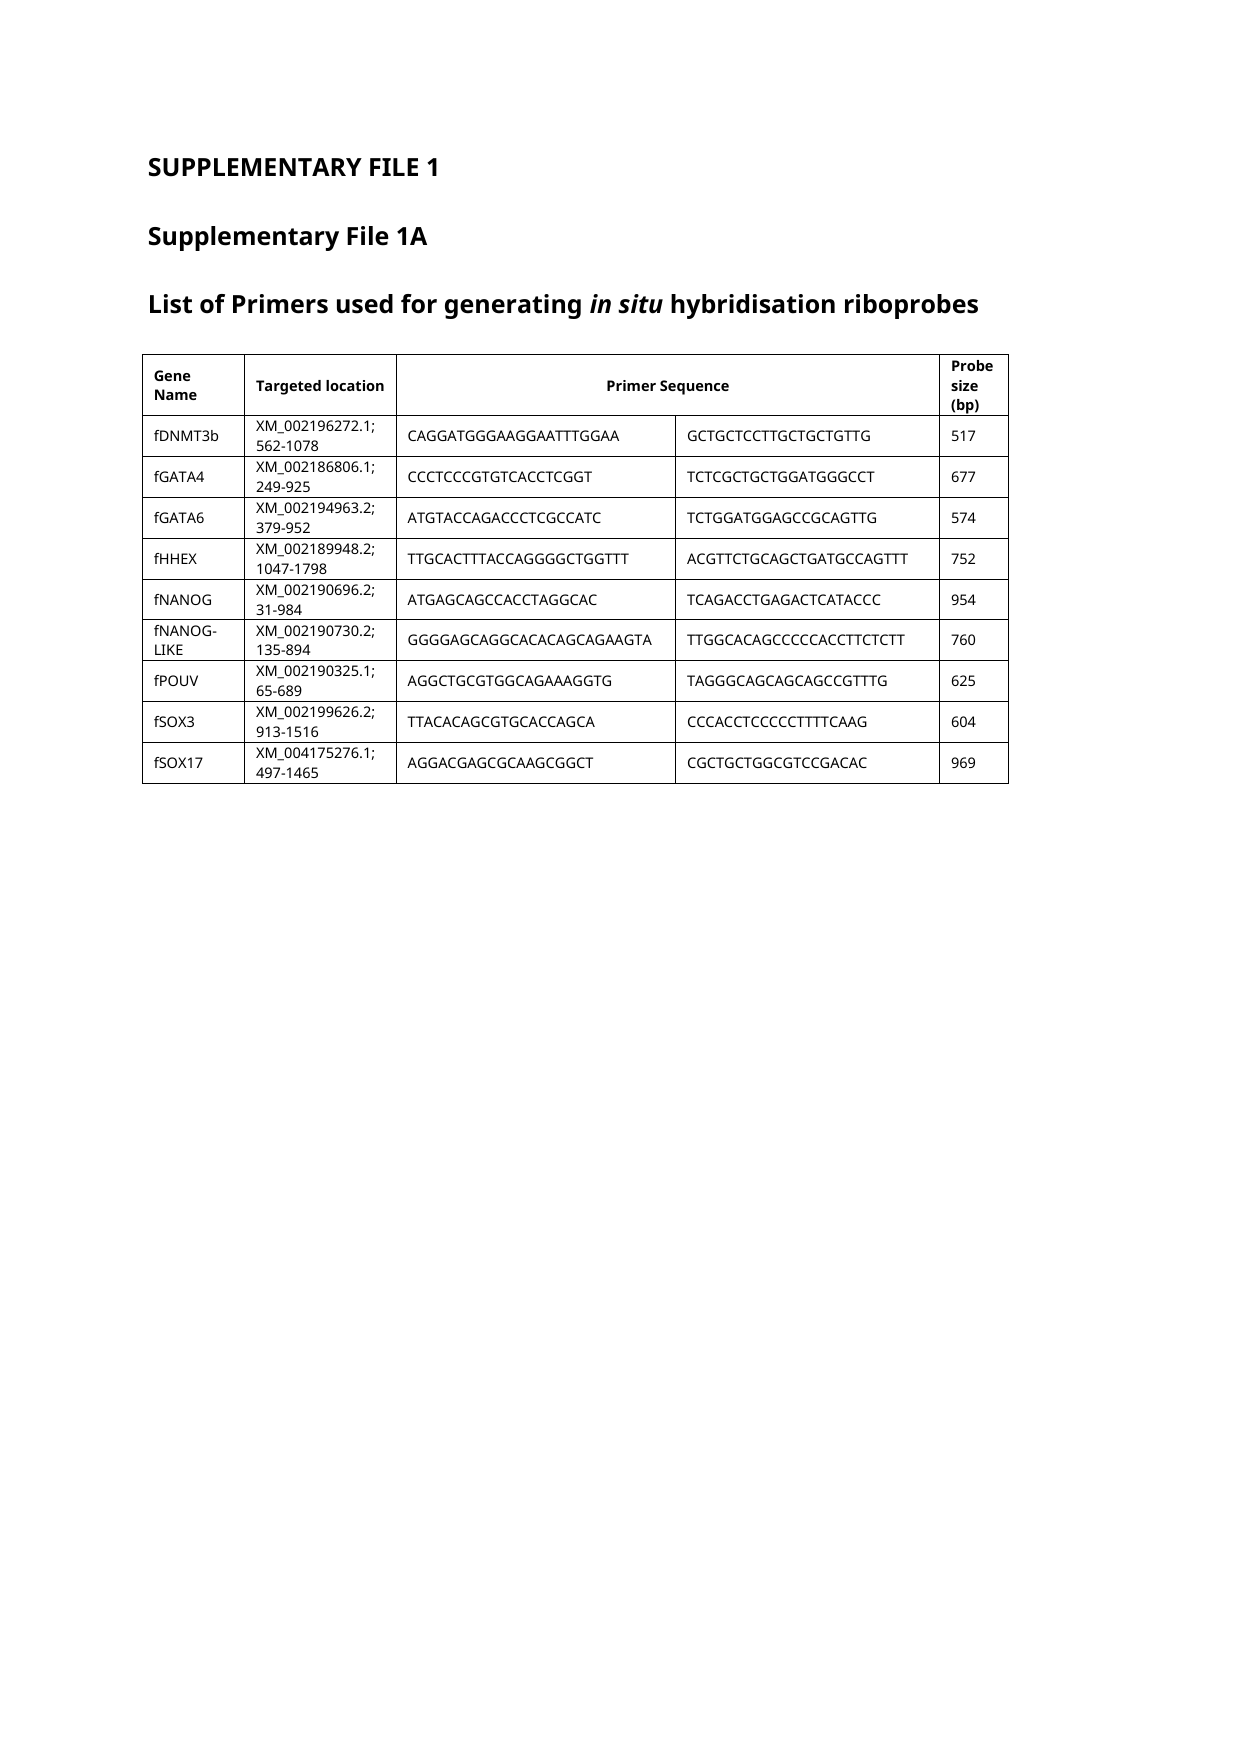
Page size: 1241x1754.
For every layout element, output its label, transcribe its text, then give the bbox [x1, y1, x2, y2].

table_cell 604 [940, 702, 1008, 742]
table_cell TCAGACCTGAGACTCATACCC [676, 580, 939, 619]
table_header Targeted location [245, 355, 396, 415]
table_cell XM_004175276.1; 497-1465 [245, 743, 396, 783]
table_cell fGATA6 [143, 498, 244, 538]
table_cell XM_002190325.1; 65-689 [245, 661, 396, 701]
table_cell XM_002194963.2; 379-952 [245, 498, 396, 538]
text SUPPLEMENTARY FILE 1 [148, 150, 1053, 184]
table_cell fDNMT3b [143, 416, 244, 456]
table_header Probe size (bp) [940, 355, 1008, 415]
table_cell fNANOG [143, 580, 244, 619]
table_cell XM_002196272.1; 562-1078 [245, 416, 396, 456]
table_cell TTACACAGCGTGCACCAGCA [397, 702, 675, 742]
table_cell fNANOG-LIKE [143, 620, 244, 660]
table_cell ATGTACCAGACCCTCGCCATC [397, 498, 675, 538]
table_cell fPOUV [143, 661, 244, 701]
table_header Gene Name [143, 355, 244, 415]
table_cell CGCTGCTGGCGTCCGACAC [676, 743, 939, 783]
table_cell fSOX17 [143, 743, 244, 783]
table_cell XM_002190696.2; 31-984 [245, 580, 396, 619]
table_cell TCTGGATGGAGCCGCAGTTG [676, 498, 939, 538]
table_cell GGGGAGCAGGCACACAGCAGAAGTA [397, 620, 675, 660]
table_cell CAGGATGGGAAGGAATTTGGAA [397, 416, 675, 456]
table_cell CCCTCCCGTGTCACCTCGGT [397, 457, 675, 497]
table_cell XM_002199626.2; 913-1516 [245, 702, 396, 742]
table_cell TAGGGCAGCAGCAGCCGTTTG [676, 661, 939, 701]
table_cell fGATA4 [143, 457, 244, 497]
table_header Primer Sequence [397, 355, 939, 415]
table_cell XM_002190730.2; 135-894 [245, 620, 396, 660]
table_cell AGGACGAGCGCAAGCGGCT [397, 743, 675, 783]
table_cell 752 [940, 539, 1008, 578]
table_cell 969 [940, 743, 1008, 783]
table_cell 574 [940, 498, 1008, 538]
table_cell 625 [940, 661, 1008, 701]
table_cell XM_002186806.1; 249-925 [245, 457, 396, 497]
table_cell 517 [940, 416, 1008, 456]
table_cell AGGCTGCGTGGCAGAAAGGTG [397, 661, 675, 701]
table_cell fSOX3 [143, 702, 244, 742]
table_cell CCCACCTCCCCCTTTTCAAG [676, 702, 939, 742]
table_cell TTGCACTTTACCAGGGGCTGGTTT [397, 539, 675, 578]
table_cell GCTGCTCCTTGCTGCTGTTG [676, 416, 939, 456]
table_cell TTGGCACAGCCCCCACCTTCTCTT [676, 620, 939, 660]
table_cell 760 [940, 620, 1008, 660]
text List of Primers used for generating in situ hybridisation riboprobes [148, 286, 1053, 320]
table_cell XM_002189948.2; 1047-1798 [245, 539, 396, 578]
table_cell ATGAGCAGCCACCTAGGCAC [397, 580, 675, 619]
text Supplementary File 1A [148, 218, 1053, 252]
table_cell TCTCGCTGCTGGATGGGCCT [676, 457, 939, 497]
table_cell 954 [940, 580, 1008, 619]
table_cell fHHEX [143, 539, 244, 578]
table_cell ACGTTCTGCAGCTGATGCCAGTTT [676, 539, 939, 578]
table_cell 677 [940, 457, 1008, 497]
